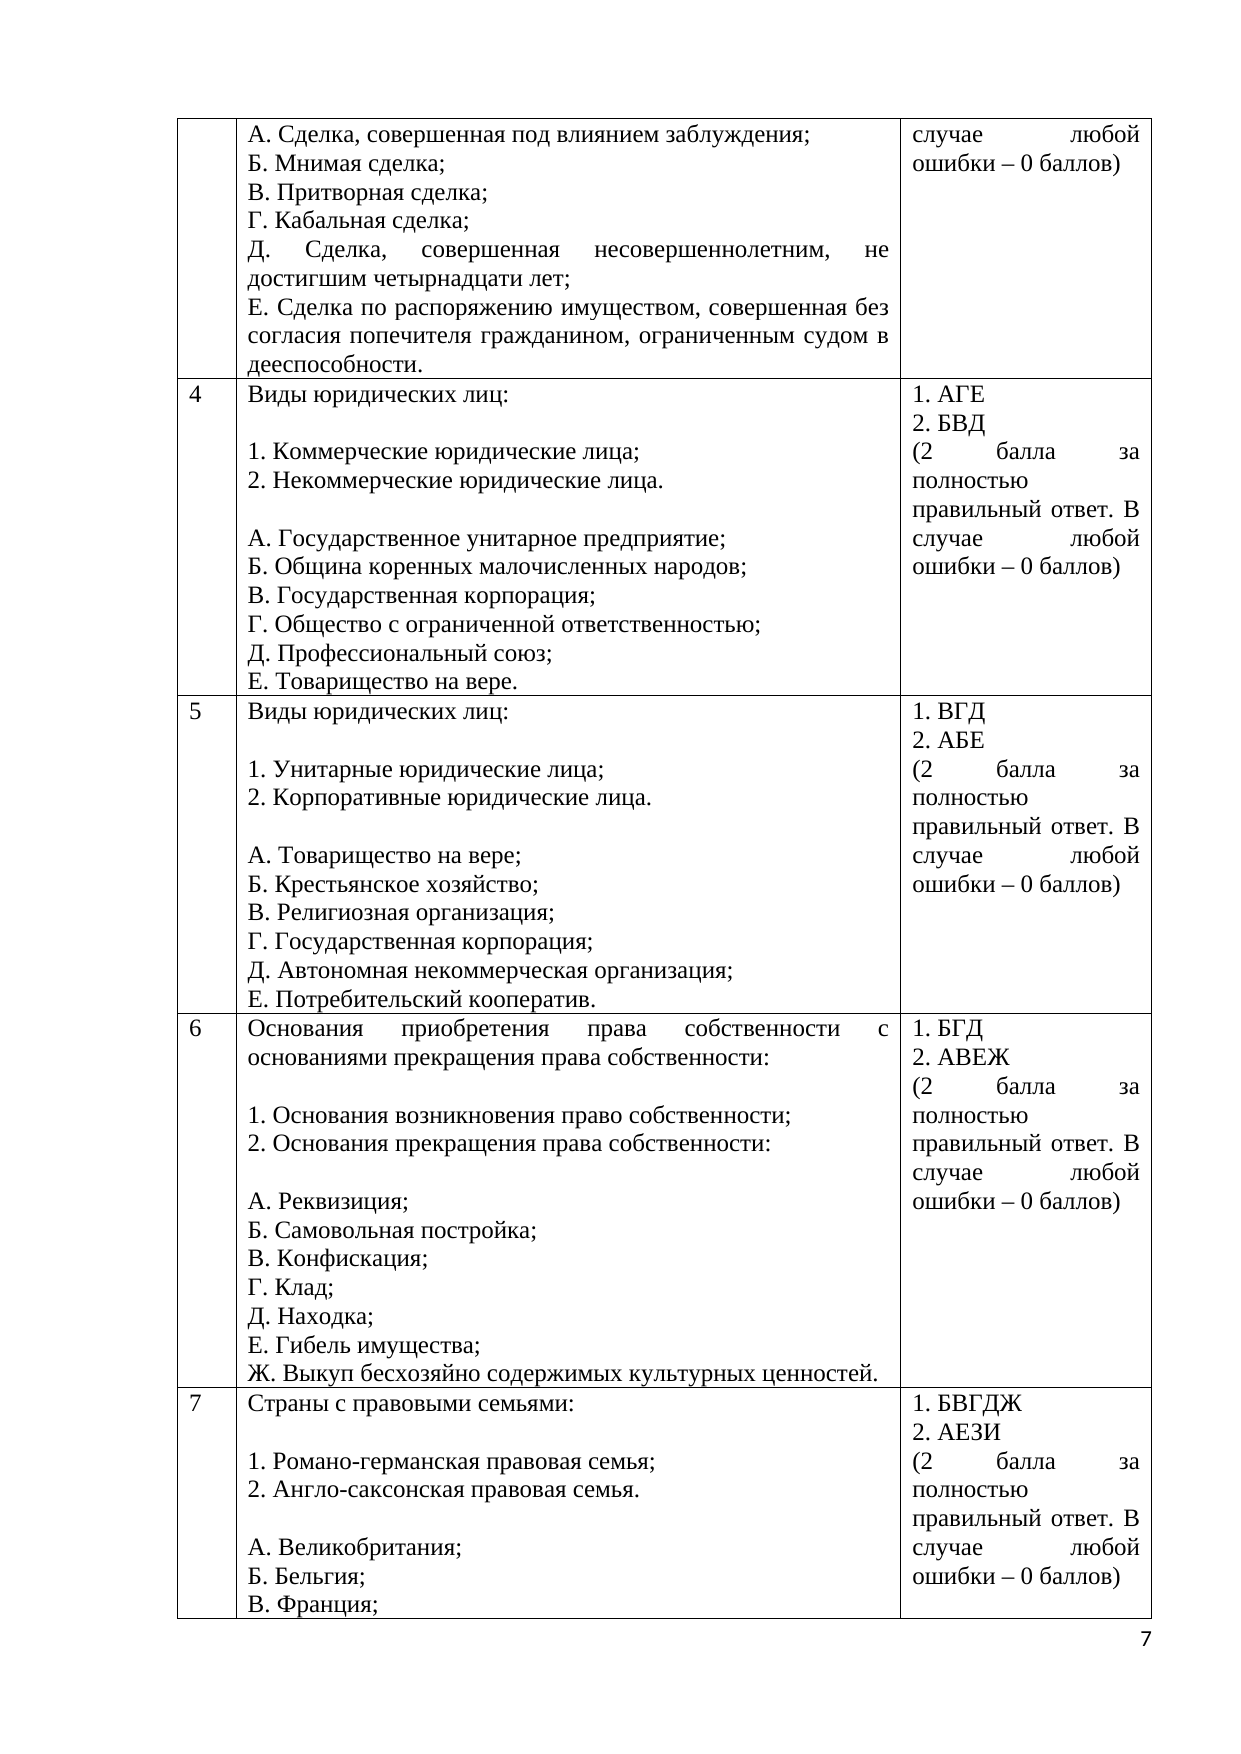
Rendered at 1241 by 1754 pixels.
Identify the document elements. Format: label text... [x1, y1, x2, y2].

table_cell 5 [178, 696, 236, 1012]
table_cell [901, 1388, 1151, 1618]
table_cell 1. ВГД 2. АБЕ (2 балла за полностью правильный ответ. В случае любой ошибки – 0 баллов) [901, 696, 1151, 1012]
table_cell 1. БГД 2. АВЕЖ (2 балла за полностью правильный ответ. В случае любой ошибки – 0 баллов) [901, 1014, 1151, 1387]
table_cell 6 [178, 1014, 236, 1387]
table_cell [901, 119, 1151, 378]
table_cell 4 [178, 379, 236, 695]
table_cell Виды юридических лиц: 1. Унитарные юридические лица; 2. Корпоративные юридические лица. А. Товарищество на вере; Б. Крестьянское хозяйство; В. Религиозная организация; Г. Государственная корпорация; Д. Автономная некоммерческая организация; Е. Потребительский кооператив. [237, 696, 900, 1012]
table_cell 7 [178, 1388, 236, 1618]
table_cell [237, 1388, 900, 1618]
table_cell 3 [178, 119, 236, 378]
table_cell Виды юридических лиц: 1. Коммерческие юридические лица; 2. Некоммерческие юридические лица. А. Государственное унитарное предприятие; Б. Община коренных малочисленных народов; В. Государственная корпорация; Г. Общество с ограниченной ответственностью; Д. Профессиональный союз; Е. Товарищество на вере. [237, 379, 900, 695]
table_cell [237, 119, 900, 378]
table_cell Основания приобретения права собственности с основаниями прекращения права собственности: 1. Основания возникновения право собственности; 2. Основания прекращения права собственности: А. Реквизиция; Б. Самовольная постройка; В. Конфискация; Г. Клад; Д. Находка; Е. Гибель имущества; Ж. Выкуп бесхозяйно содержимых культурных ценностей. [237, 1014, 900, 1387]
table_cell 1. АГЕ 2. БВД (2 балла за полностью правильный ответ. В случае любой ошибки – 0 баллов) [901, 379, 1151, 695]
